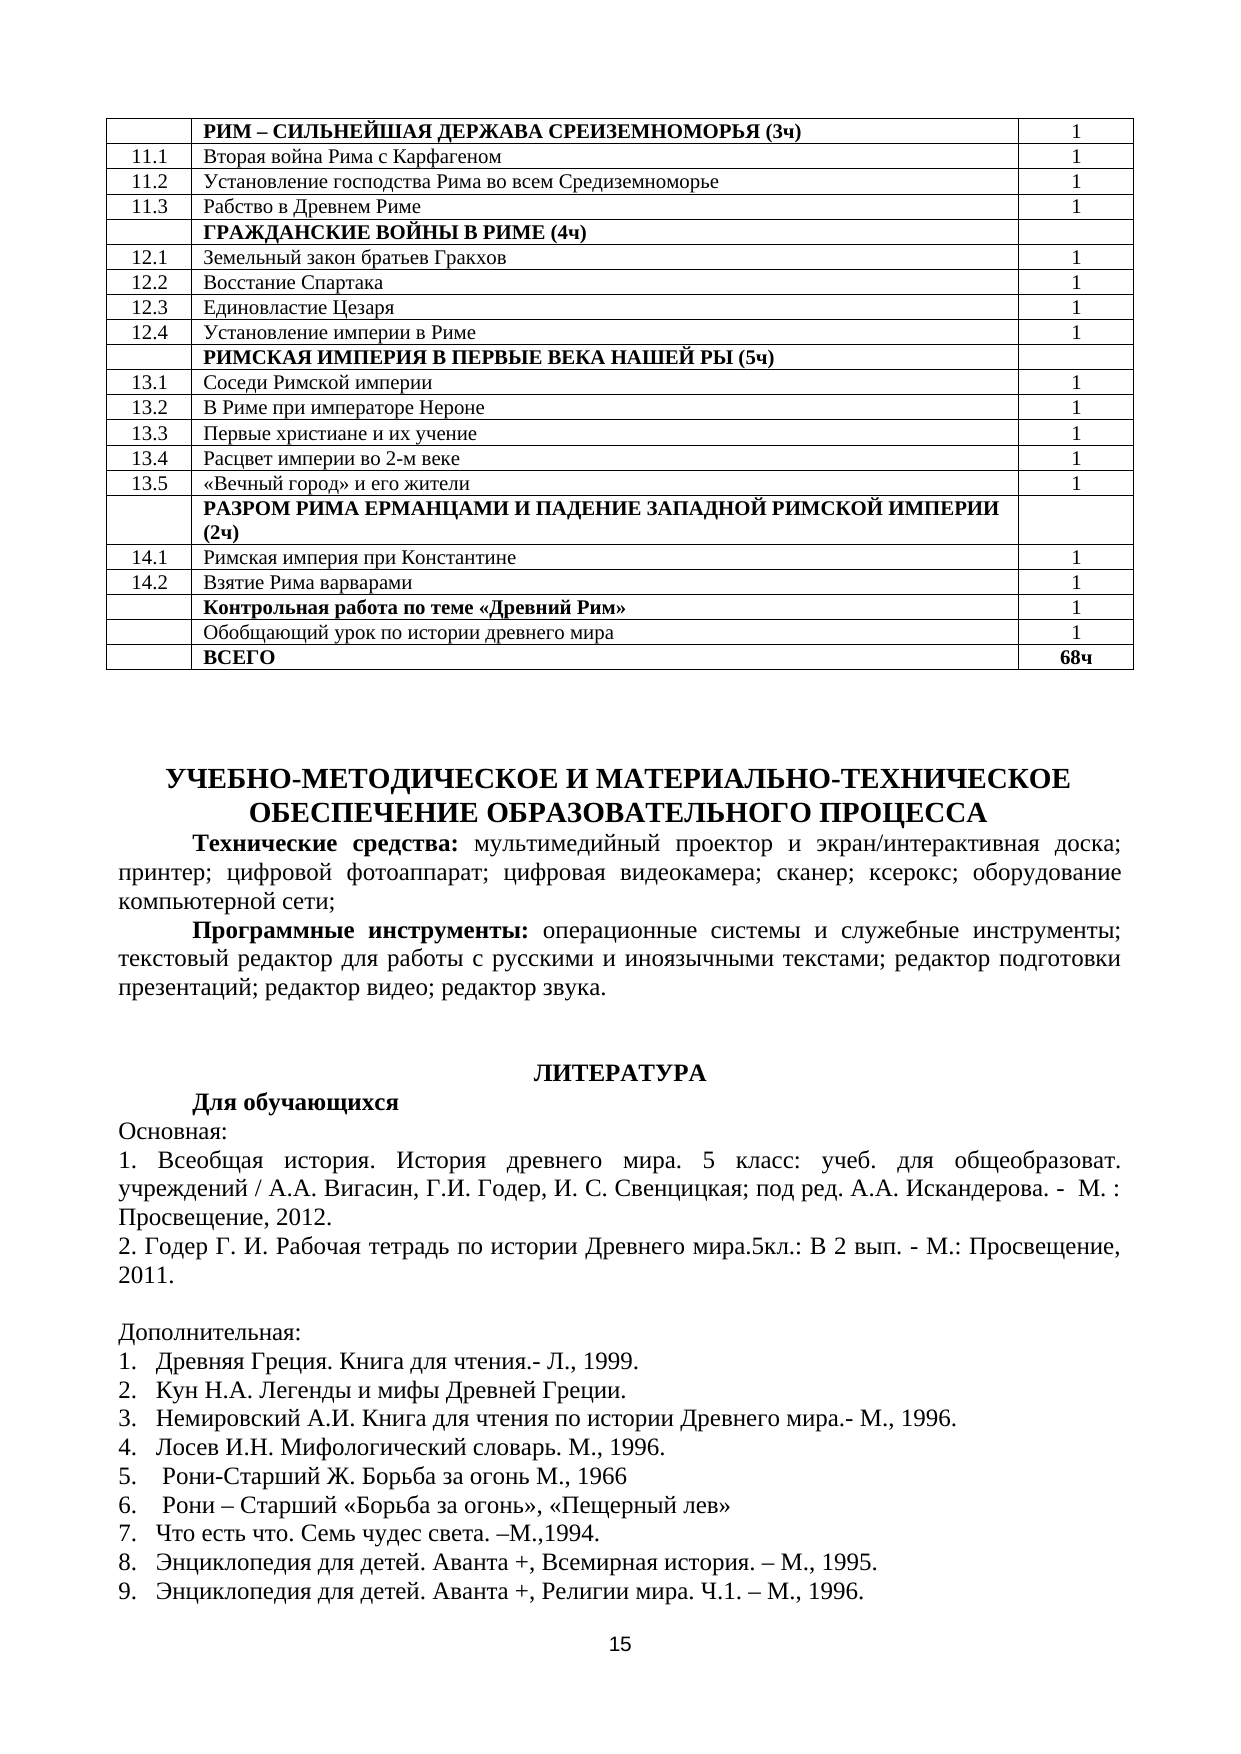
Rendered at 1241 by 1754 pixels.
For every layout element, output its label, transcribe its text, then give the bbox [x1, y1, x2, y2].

text Основная: [118, 1116, 1122, 1145]
table_cell РИМСКАЯ ИМПЕРИЯ В ПЕРВЫЕ ВЕКА НАШЕЙ РЫ (5ч) [192, 345, 1018, 369]
table_cell [1019, 496, 1133, 544]
table_cell 1 [1019, 320, 1133, 344]
table_cell 1 [1019, 420, 1133, 444]
table_cell 1 [1019, 570, 1133, 594]
table_cell [1019, 345, 1133, 369]
table_cell 1 [1019, 471, 1133, 495]
table_cell 1 [1019, 446, 1133, 469]
table_cell 11.1 [107, 144, 191, 168]
table_cell Взятие Рима варварами [192, 570, 1018, 594]
table_cell ГРАЖДАНСКИЕ ВОЙНЫ В РИМЕ (4ч) [192, 220, 1018, 244]
table_cell 1 [1019, 370, 1133, 394]
table_cell 1 [1019, 545, 1133, 569]
list Рони – Старший «Борьба за огонь», «Пещерный лев» [118, 1490, 1122, 1518]
table_cell Римская империя при Константине [192, 545, 1018, 569]
table_cell [107, 496, 191, 544]
list Что есть что. Семь чудес света. –М.,1994. [118, 1518, 1122, 1547]
table_cell 14.2 [107, 570, 191, 594]
table_cell Расцвет империи во 2-м веке [192, 446, 1018, 469]
table_cell 1 [1019, 620, 1133, 644]
table_cell Первые христиане и их учение [192, 420, 1018, 444]
table_cell [107, 345, 191, 369]
table_cell РАЗРОМ РИМА ЕРМАНЦАМИ И ПАДЕНИЕ ЗАПАДНОЙ РИМСКОЙ ИМПЕРИИ (2ч) [192, 496, 1018, 544]
table_cell [1019, 220, 1133, 244]
table_cell 12.3 [107, 295, 191, 319]
table_cell 13.4 [107, 446, 191, 469]
table_cell [107, 620, 191, 644]
table_cell 1 [1019, 195, 1133, 218]
table_cell [107, 595, 191, 619]
table_cell 13.5 [107, 471, 191, 495]
text Литература [118, 1058, 1122, 1087]
table_cell В Риме при императоре Нероне [192, 395, 1018, 419]
list Энциклопедия для детей. Аванта +, Всемирная история. – М., 1995. [118, 1547, 1122, 1576]
text Учебно-методическое и материально-техническое обеспечение образовательного процесса [118, 761, 1118, 828]
table_cell 1 [1019, 595, 1133, 619]
table_cell [107, 645, 191, 669]
text 2. Годер Г. И. Рабочая тетрадь по истории Древнего мира.5кл.: В 2 вып. - М.: Просвещение, 2011. [118, 1231, 1122, 1288]
table_cell Обобщающий урок по истории древнего мира [192, 620, 1018, 644]
table_cell 1 [1019, 119, 1133, 143]
table_cell 14.1 [107, 545, 191, 569]
table_cell Установление господства Рима во всем Средиземноморье [192, 169, 1018, 193]
list Древняя Греция. Книга для чтения.- Л., 1999. [118, 1346, 1122, 1375]
list Лосев И.Н. Мифологический словарь. М., 1996. [118, 1432, 1122, 1461]
table_cell 11.2 [107, 169, 191, 193]
table_cell 1 [1019, 395, 1133, 419]
table_cell РИМ – СИЛЬНЕЙШАЯ ДЕРЖАВА СРЕИЗЕМНОМОРЬЯ (3ч) [192, 119, 1018, 143]
table_cell 68ч [1019, 645, 1133, 669]
table_cell 1 [1019, 245, 1133, 269]
table_cell Контрольная работа по теме «Древний Рим» [192, 595, 1018, 619]
table_cell Единовластие Цезаря [192, 295, 1018, 319]
table_cell «Вечный город» и его жители [192, 471, 1018, 495]
table_cell Установление империи в Риме [192, 320, 1018, 344]
table_cell Рабство в Древнем Риме [192, 195, 1018, 218]
list Немировский А.И. Книга для чтения по истории Древнего мира.- М., 1996. [118, 1403, 1122, 1432]
text Для обучающихся [118, 1087, 1122, 1116]
table_cell Вторая война Рима с Карфагеном [192, 144, 1018, 168]
table_cell Восстание Спартака [192, 270, 1018, 294]
table_cell 12.1 [107, 245, 191, 269]
table_cell 13.1 [107, 370, 191, 394]
list Кун Н.А. Легенды и мифы Древней Греции. [118, 1375, 1122, 1403]
table_cell [107, 119, 191, 143]
table_cell 12.2 [107, 270, 191, 294]
table_cell 11.3 [107, 195, 191, 218]
table_cell 1 [1019, 270, 1133, 294]
list Рони-Старший Ж. Борьба за огонь М., 1966 [118, 1461, 1122, 1490]
table_cell 1 [1019, 295, 1133, 319]
text Дополнительная: [118, 1317, 1122, 1346]
table_cell ВСЕГО [192, 645, 1018, 669]
table_cell 13.2 [107, 395, 191, 419]
text Программные инструменты: операционные системы и служебные инструменты; текстовый редактор для работы с русскими и иноязычными текстами; редактор подготовки презентаций; редактор видео; редактор звука. [118, 915, 1122, 1001]
table_cell Соседи Римской империи [192, 370, 1018, 394]
table_cell Земельный закон братьев Гракхов [192, 245, 1018, 269]
table_cell 13.3 [107, 420, 191, 444]
table_cell [107, 220, 191, 244]
text Технические средства: мультимедийный проектор и экран/интерактивная доска; принтер; цифровой фотоаппарат; цифровая видеокамера; сканер; ксерокс; оборудование компьютерной сети; [118, 828, 1122, 915]
list Энциклопедия для детей. Аванта +, Религии мира. Ч.1. – М., 1996. [118, 1576, 1122, 1605]
table_cell 1 [1019, 144, 1133, 168]
table_cell 1 [1019, 169, 1133, 193]
table_cell 12.4 [107, 320, 191, 344]
